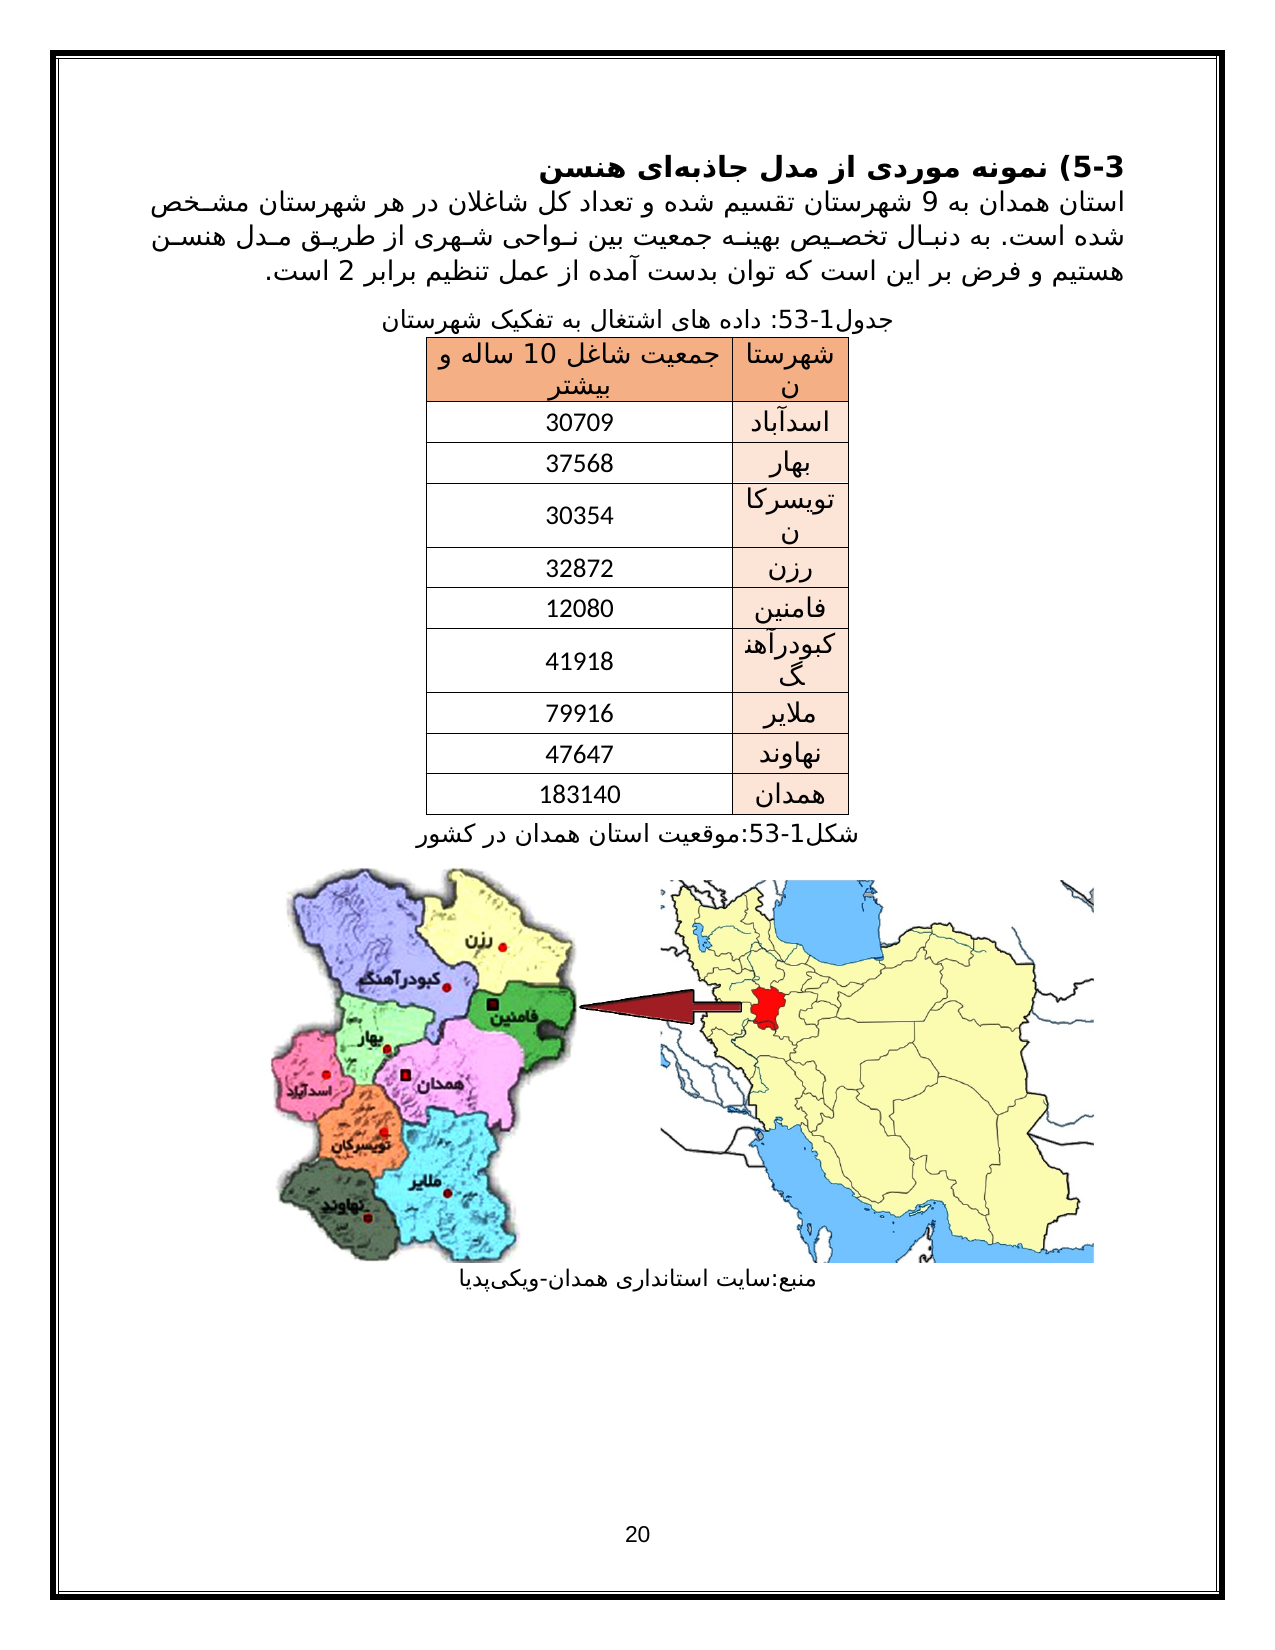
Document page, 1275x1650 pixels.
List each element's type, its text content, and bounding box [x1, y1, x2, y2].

subtitle شکل1-53:موقعیت استان همدان در کشور [150, 819, 1125, 848]
table_cell 30354 [427, 484, 732, 547]
picture [162, 854, 1125, 1263]
table_cell همدان [733, 774, 848, 814]
table_header جمعیت شاغل 10 ساله و بیشتر [427, 338, 732, 401]
table_cell اسدآباد [733, 402, 848, 442]
text منبع:سایت استانداری همدان-ویکی‌پدیا [150, 1265, 1125, 1292]
table_cell فامنین [733, 588, 848, 628]
subtitle جدول1-53: داده های اشتغال به تفکیک شهرستان [150, 306, 1125, 335]
table_cell نهاوند [733, 734, 848, 773]
table_cell تویسرکان [733, 484, 848, 547]
table_cell 183140 [427, 774, 732, 814]
table_cell 12080 [427, 588, 732, 628]
table_cell رزن [733, 548, 848, 587]
table_header شهرستان [733, 338, 848, 401]
subtitle 5-3) نمونه موردی از مدل جاذبه‌ای هنسن [150, 150, 1125, 184]
table_cell بهار [733, 443, 848, 482]
table_cell 32872 [427, 548, 732, 587]
text استان همدان به 9 شهرستان تقسیم شده و تعداد کل شاغلان در هر شهرستان مشخص شده است. به دنبال تخصیص بهینه جمعیت بین نواحی شهری از طریق مدل هنسن هستیم و فرض بر این است که توان بدست آمده از عمل تنظیم برابر 2 است. [150, 187, 1125, 286]
table_cell 41918 [427, 629, 732, 692]
table_cell 79916 [427, 693, 732, 733]
table_cell ملایر [733, 693, 848, 733]
table_cell کبودرآهنگ [733, 629, 848, 692]
table_cell 47647 [427, 734, 732, 773]
table_cell 37568 [427, 443, 732, 482]
table_cell 30709 [427, 402, 732, 442]
